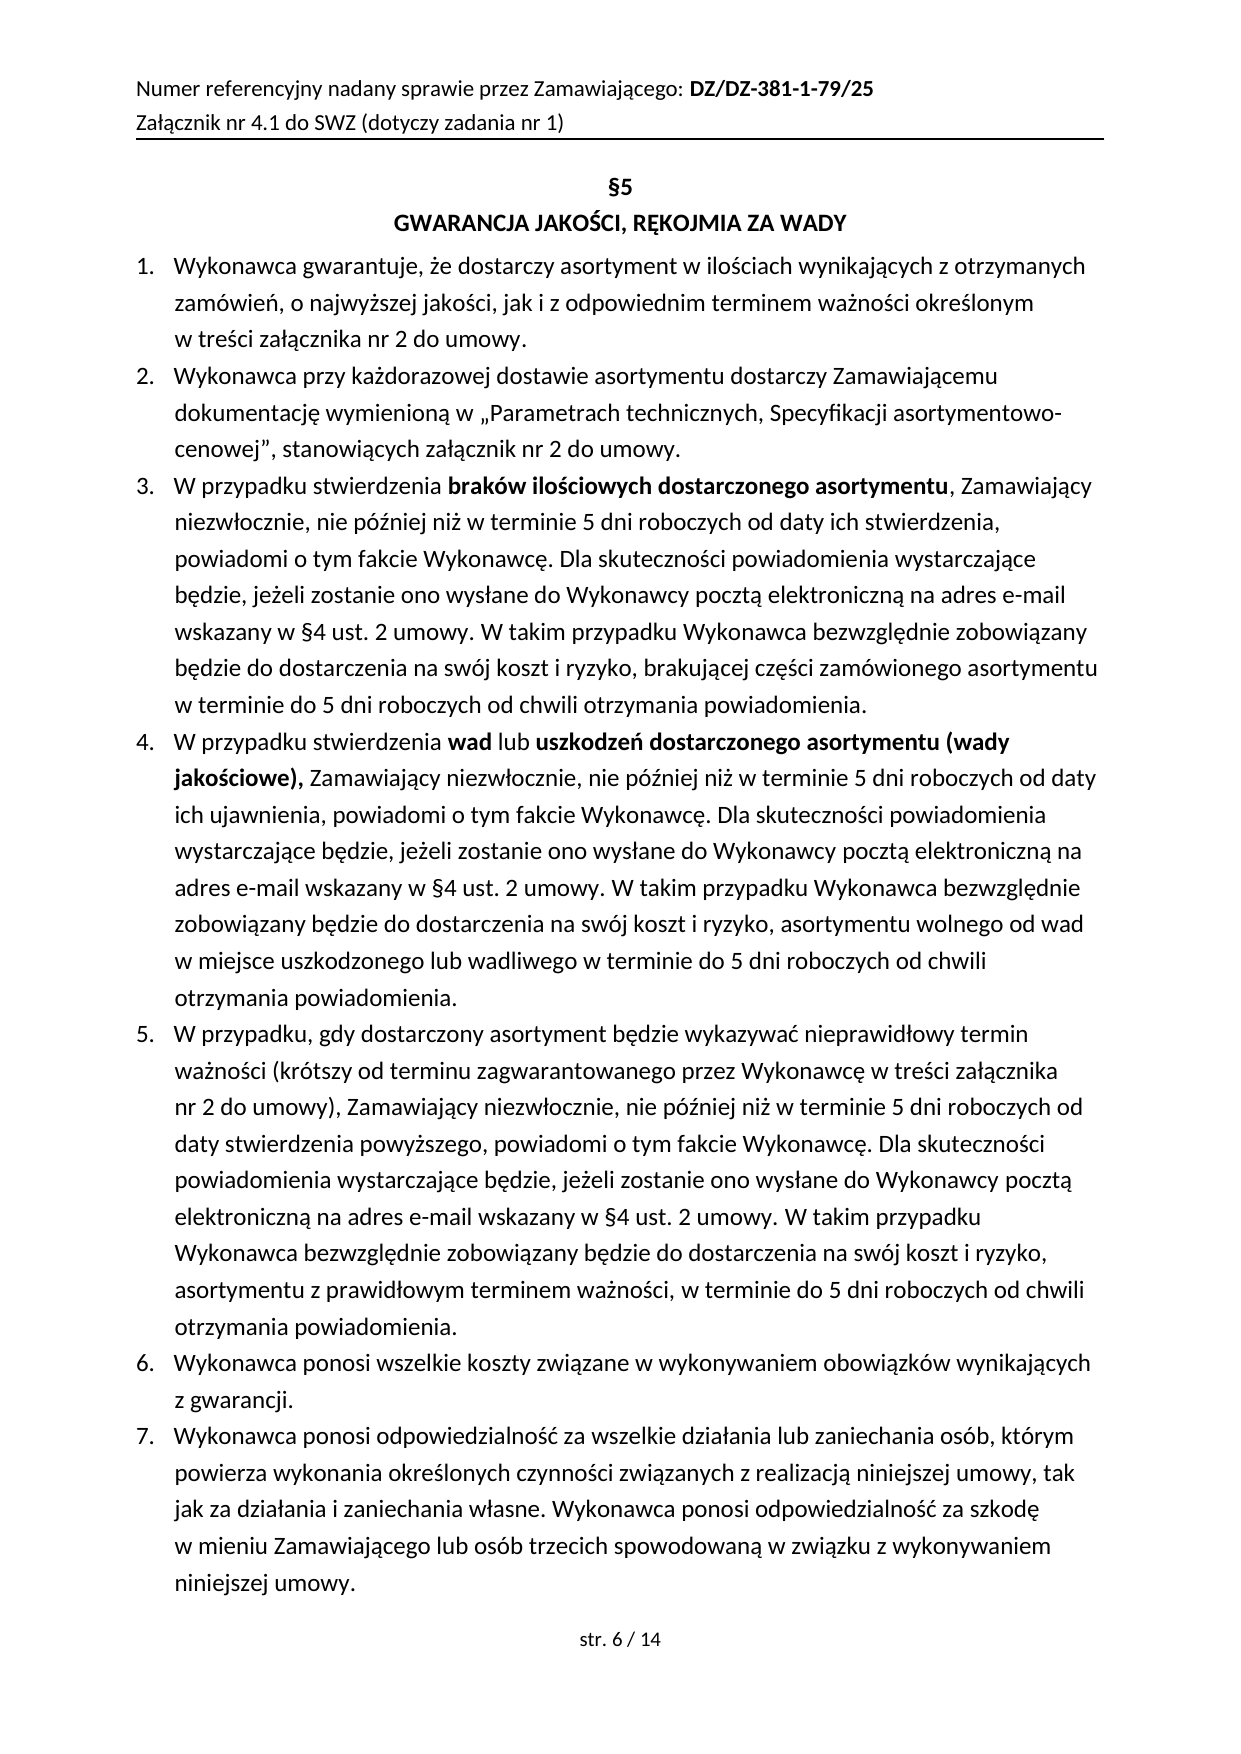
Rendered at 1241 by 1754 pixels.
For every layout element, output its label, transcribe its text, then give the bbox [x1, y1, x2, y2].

list Wykonawca gwarantuje, że dostarczy asortyment w ilościach wynikających z otrzymanych zamówień, o najwyższej jakości, jak i z odpowiednim terminem ważności określonym w treści załącznika nr 2 do umowy. [136, 250, 1104, 354]
list W przypadku, gdy dostarczony asortyment będzie wykazywać nieprawidłowy termin ważności (krótszy od terminu zagwarantowanego przez Wykonawcę w treści załącznika nr 2 do umowy), Zamawiający niezwłocznie, nie później niż w terminie 5 dni roboczych od daty stwierdzenia powyższego, powiadomi o tym fakcie Wykonawcę. Dla skuteczności powiadomienia wystarczające będzie, jeżeli zostanie ono wysłane do Wykonawcy pocztą elektroniczną na adres e-mail wskazany w §4 ust. 2 umowy. W takim przypadku Wykonawca bezwzględnie zobowiązany będzie do dostarczenia na swój koszt i ryzyko, asortymentu z prawidłowym terminem ważności, w terminie do 5 dni roboczych od chwili otrzymania powiadomienia. [136, 1018, 1104, 1341]
text GWARANCJA JAKOŚCI, RĘKOJMIA ZA WADY [136, 208, 1104, 238]
list Wykonawca ponosi odpowiedzialność za wszelkie działania lub zaniechania osób, którym powierza wykonania określonych czynności związanych z realizacją niniejszej umowy, tak jak za działania i zaniechania własne. Wykonawca ponosi odpowiedzialność za szkodę w mieniu Zamawiającego lub osób trzecich spowodowaną w związku z wykonywaniem niniejszej umowy. [136, 1420, 1104, 1597]
list W przypadku stwierdzenia wad lub uszkodzeń dostarczonego asortymentu (wady jakościowe), Zamawiający niezwłocznie, nie później niż w terminie 5 dni roboczych od daty ich ujawnienia, powiadomi o tym fakcie Wykonawcę. Dla skuteczności powiadomienia wystarczające będzie, jeżeli zostanie ono wysłane do Wykonawcy pocztą elektroniczną na adres e-mail wskazany w §4 ust. 2 umowy. W takim przypadku Wykonawca bezwzględnie zobowiązany będzie do dostarczenia na swój koszt i ryzyko, asortymentu wolnego od wad w miejsce uszkodzonego lub wadliwego w terminie do 5 dni roboczych od chwili otrzymania powiadomienia. [136, 726, 1104, 1012]
list W przypadku stwierdzenia braków ilościowych dostarczonego asortymentu, Zamawiający niezwłocznie, nie później niż w terminie 5 dni roboczych od daty ich stwierdzenia, powiadomi o tym fakcie Wykonawcę. Dla skuteczności powiadomienia wystarczające będzie, jeżeli zostanie ono wysłane do Wykonawcy pocztą elektroniczną na adres e-mail wskazany w §4 ust. 2 umowy. W takim przypadku Wykonawca bezwzględnie zobowiązany będzie do dostarczenia na swój koszt i ryzyko, brakującej części zamówionego asortymentu w terminie do 5 dni roboczych od chwili otrzymania powiadomienia. [136, 470, 1104, 720]
list Wykonawca ponosi wszelkie koszty związane w wykonywaniem obowiązków wynikających z gwarancji. [136, 1347, 1104, 1414]
list Wykonawca przy każdorazowej dostawie asortymentu dostarczy Zamawiającemu dokumentację wymienioną w „Parametrach technicznych, Specyfikacji asortymentowo-cenowej”, stanowiących załącznik nr 2 do umowy. [136, 360, 1104, 464]
text §5 [136, 171, 1104, 202]
